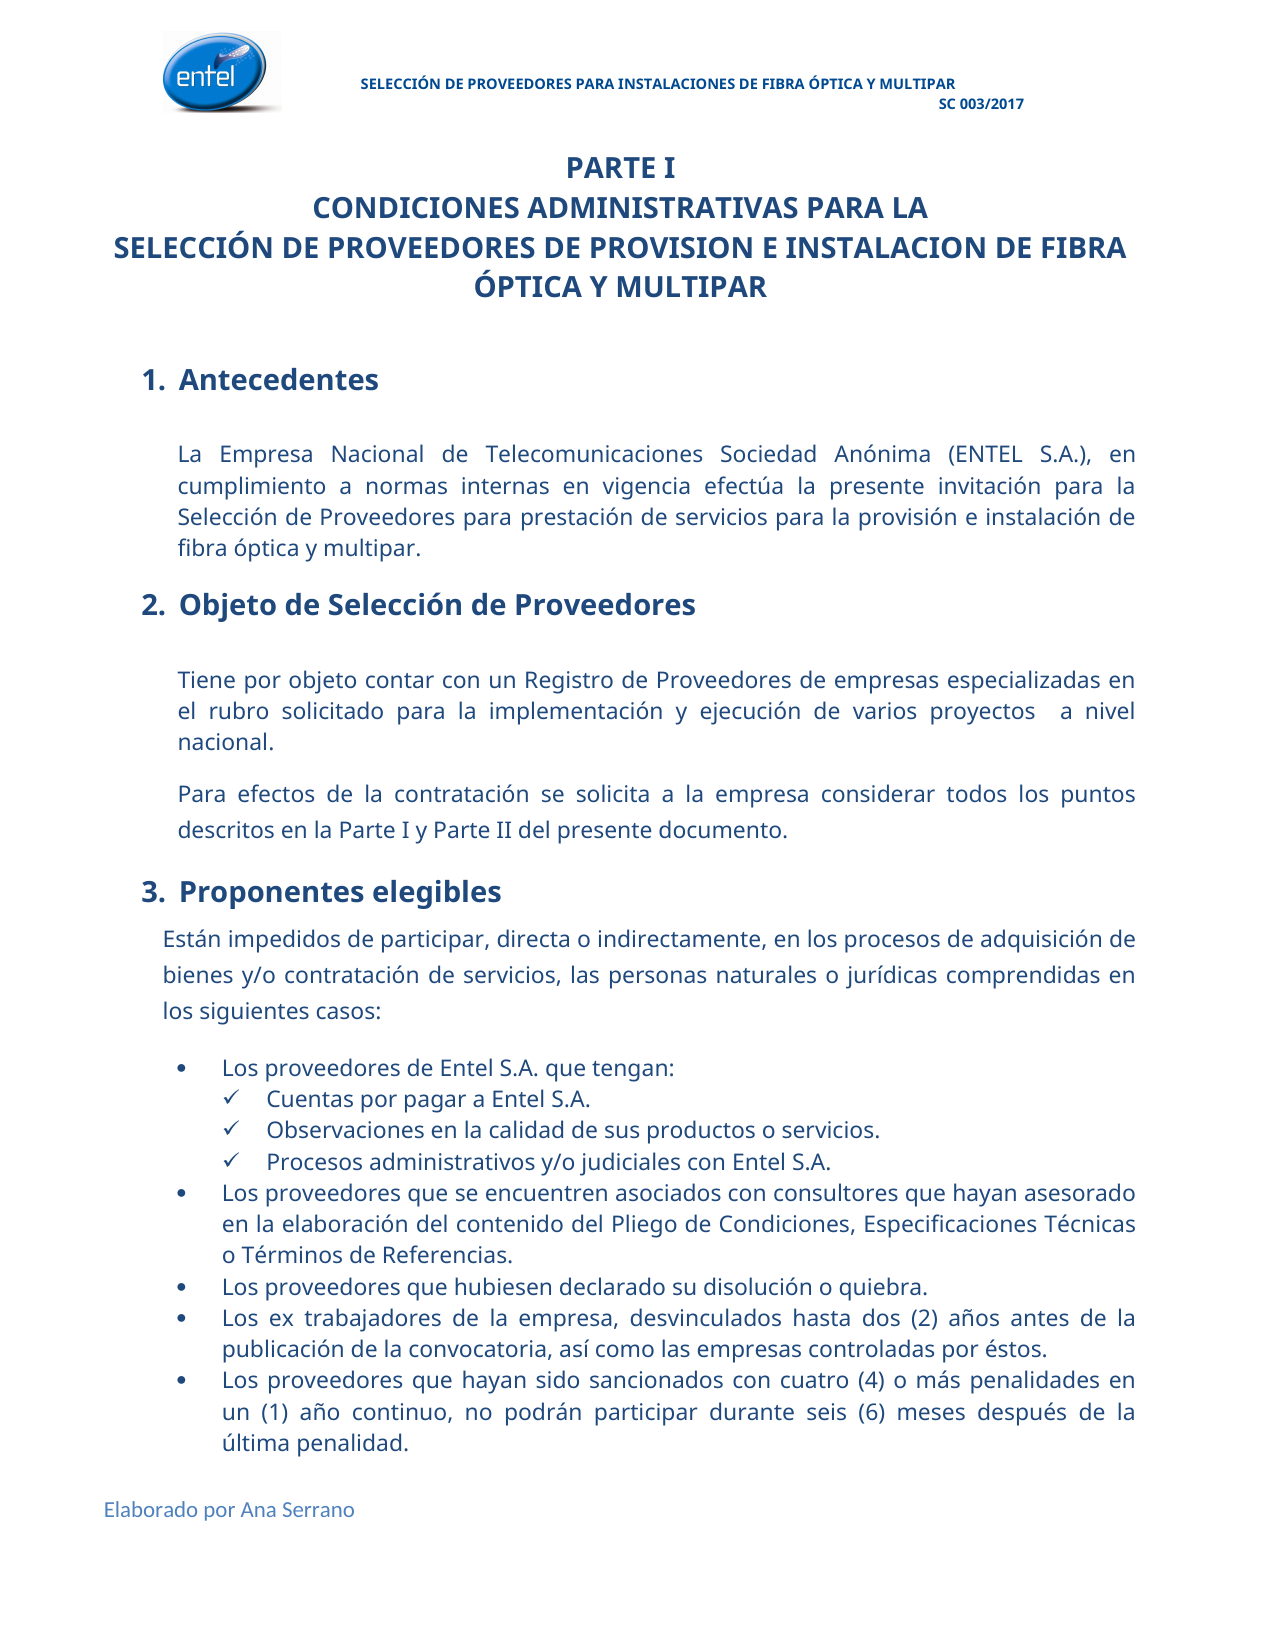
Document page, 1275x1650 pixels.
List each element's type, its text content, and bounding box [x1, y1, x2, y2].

text La Empresa Nacional de Telecomunicaciones Sociedad Anónima (ENTEL S.A.), en cumplimiento a normas internas en vigencia efectúa la presente invitación para la Selección de Proveedores para prestación de servicios para la provisión e instalación de fibra óptica y multipar. [177, 438, 1137, 563]
list Los proveedores que hubiesen declarado su disolución o quiebra. [177, 1271, 1137, 1302]
list Procesos administrativos y/o judiciales con Entel S.A. [222, 1146, 1137, 1177]
list Cuentas por pagar a Entel S.A. [222, 1083, 1137, 1114]
picture [162, 31, 282, 113]
list Objeto de Selección de Proveedores [141, 584, 1137, 624]
list Los ex trabajadores de la empresa, desvinculados hasta dos (2) años antes de la publicación de la convocatoria, así como las empresas controladas por éstos. [177, 1302, 1137, 1364]
text Están impedidos de participar, directa o indirectamente, en los procesos de adquisición de bienes y/o contratación de servicios, las personas naturales o jurídicas comprendidas en los siguientes casos: [162, 923, 1137, 1026]
list Observaciones en la calidad de sus productos o servicios. [222, 1114, 1137, 1146]
list Proponentes elegibles [141, 871, 1137, 911]
text PARTE I [103, 148, 1137, 187]
list Antecedentes [141, 359, 1137, 399]
list Los proveedores que se encuentren asociados con consultores que hayan asesorado en la elaboración del contenido del Pliego de Condiciones, Especificaciones Técnicas o Términos de Referencias. [177, 1177, 1137, 1271]
text Para efectos de la contratación se solicita a la empresa considerar todos los puntos descritos en la Parte I y Parte II del presente documento. [177, 778, 1137, 845]
list Los proveedores de Entel S.A. que tengan: [177, 1052, 1137, 1083]
text CONDICIONES ADMINISTRATIVAS PARA LA [103, 187, 1137, 227]
text Tiene por objeto contar con un Registro de Proveedores de empresas especializadas en el rubro solicitado para la implementación y ejecución de varios proyectos a nivel nacional. [177, 664, 1137, 757]
text SELECCIÓN DE PROVEEDORES DE PROVISION E INSTALACION DE FIBRA ÓPTICA Y MULTIPAR [103, 227, 1137, 306]
list Los proveedores que hayan sido sancionados con cuatro (4) o más penalidades en un (1) año continuo, no podrán participar durante seis (6) meses después de la última penalidad. [177, 1364, 1137, 1458]
